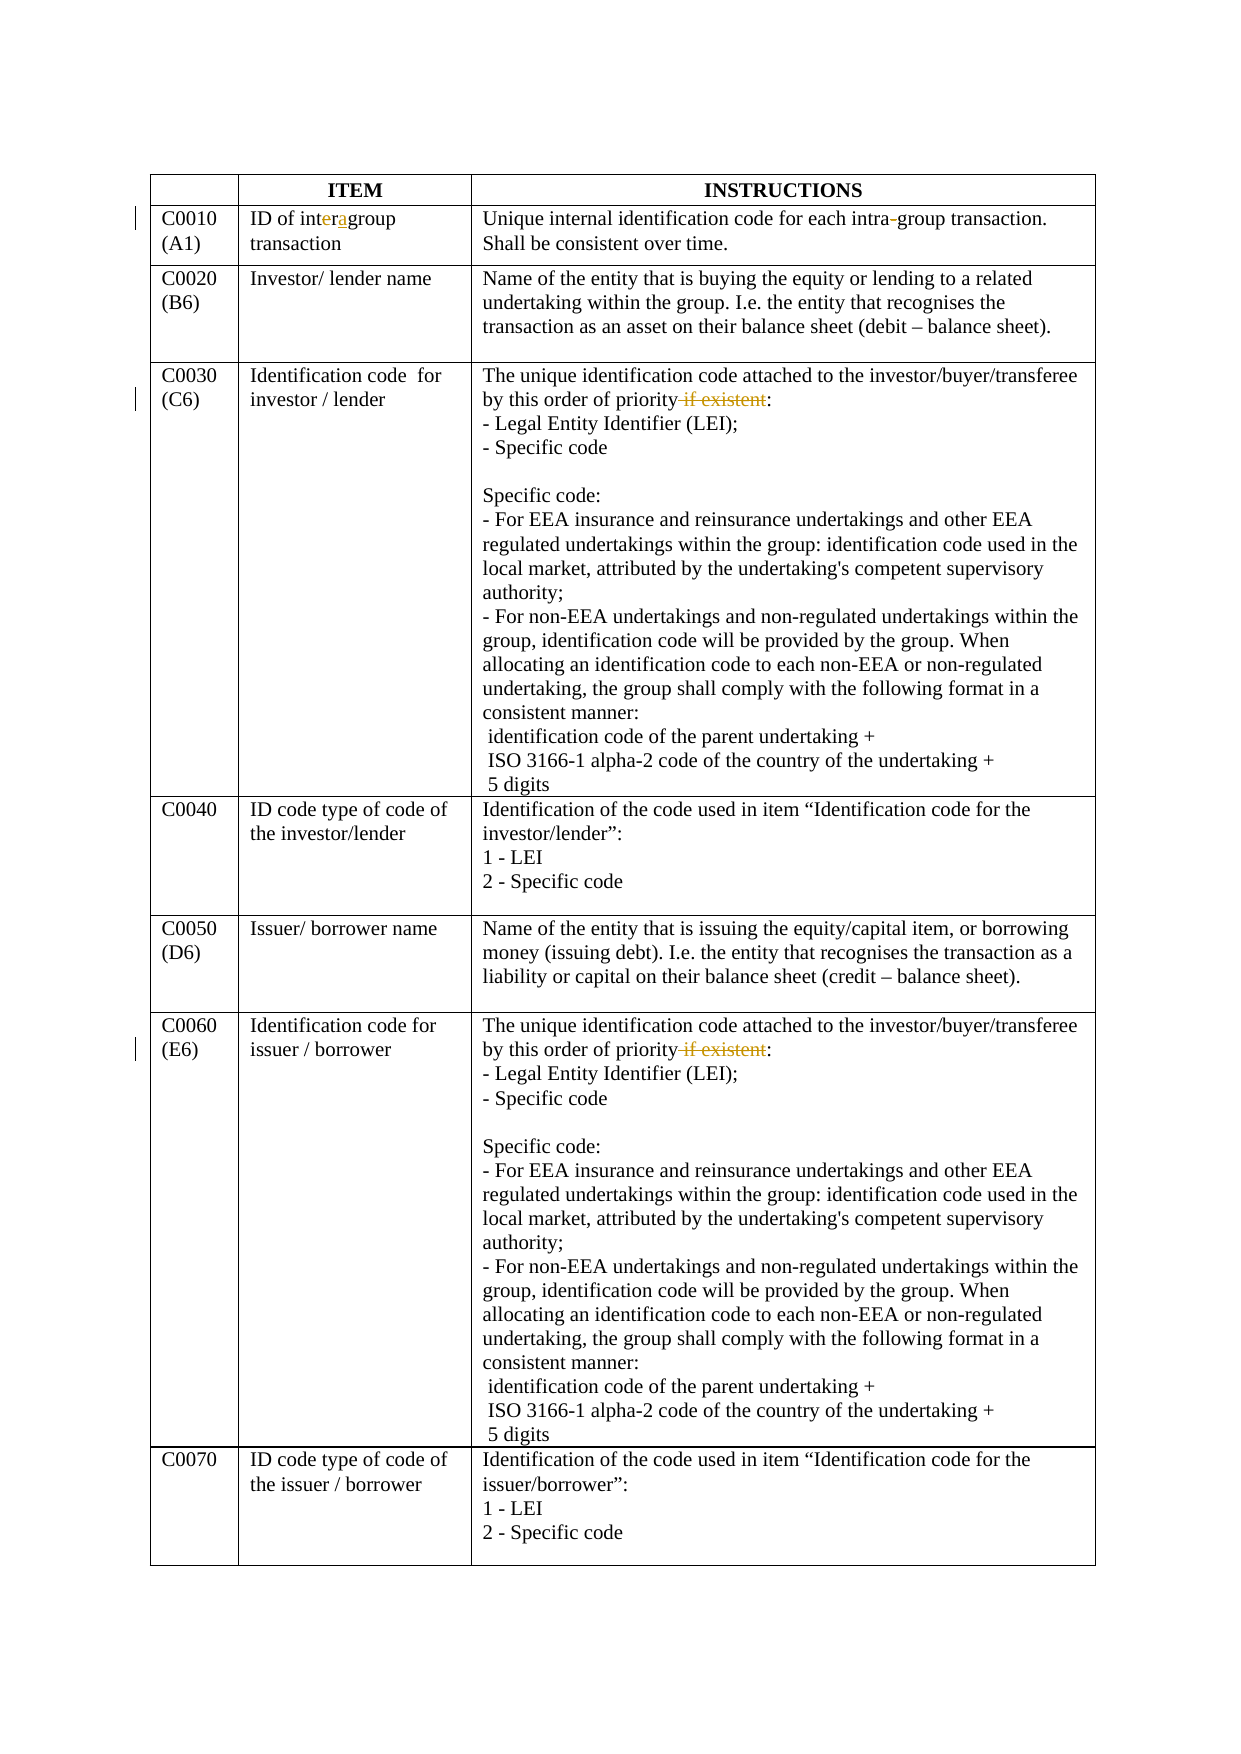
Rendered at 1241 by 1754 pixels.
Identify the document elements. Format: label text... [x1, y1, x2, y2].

table_cell Investor/ lender name [239, 266, 471, 362]
table_cell Identification code for investor / lender [239, 363, 471, 796]
table_cell ID code type of code of the investor/lender [239, 797, 471, 915]
table_header INSTRUCTIONS [472, 175, 1095, 205]
table_cell The unique identification code attached to the investor/buyer/transferee by this order of priority: - Legal Entity Identifier (LEI); - Specific code Specific code: - For EEA insurance and reinsurance undertakings and other EEA regulated undertakings within the group: identification code used in the local market, attributed by the undertaking's competent supervisory authority; - For non-EEA undertakings and non-regulated undertakings within the group, identification code will be provided by the group. When allocating an identification code to each non-EEA or non-regulated undertaking, the group shall comply with the following format in a consistent manner: identification code of the parent undertaking + ISO 3166-1 alpha-2 code of the country of the undertaking + 5 digits [472, 1013, 1095, 1446]
table_header [151, 175, 238, 205]
table_cell C0050 (D6) [151, 916, 238, 1012]
table_cell C0030 (C6) [151, 363, 238, 796]
table_cell C0070 [151, 1448, 238, 1565]
table_cell Identification code for issuer / borrower [239, 1013, 471, 1446]
table_cell C0010 (A1) [151, 206, 238, 265]
table_cell Name of the entity that is buying the equity or lending to a related undertaking within the group. I.e. the entity that recognises the transaction as an asset on their balance sheet (debit – balance sheet). [472, 266, 1095, 362]
table_cell ID code type of code of the issuer / borrower [239, 1448, 471, 1565]
table_cell Unique internal identification code for each intragroup transaction. Shall be consistent over time. [472, 206, 1095, 265]
table_cell The unique identification code attached to the investor/buyer/transferee by this order of priority: - Legal Entity Identifier (LEI); - Specific code Specific code: - For EEA insurance and reinsurance undertakings and other EEA regulated undertakings within the group: identification code used in the local market, attributed by the undertaking's competent supervisory authority; - For non-EEA undertakings and non-regulated undertakings within the group, identification code will be provided by the group. When allocating an identification code to each non-EEA or non-regulated undertaking, the group shall comply with the following format in a consistent manner: identification code of the parent undertaking + ISO 3166-1 alpha-2 code of the country of the undertaking + 5 digits [472, 363, 1095, 796]
table_cell C0040 [151, 797, 238, 915]
table_cell Name of the entity that is issuing the equity/capital item, or borrowing money (issuing debt). I.e. the entity that recognises the transaction as a liability or capital on their balance sheet (credit – balance sheet). [472, 916, 1095, 1012]
table_cell Issuer/ borrower name [239, 916, 471, 1012]
table_cell C0020 (B6) [151, 266, 238, 362]
table_header ITEM [239, 175, 471, 205]
table_cell Identification of the code used in item “Identification code for the issuer/borrower”: 1 - LEI 2 - Specific code [472, 1448, 1095, 1565]
table_cell C0060 (E6) [151, 1013, 238, 1446]
table_cell Identification of the code used in item “Identification code for the investor/lender”: 1 - LEI 2 - Specific code [472, 797, 1095, 915]
table_cell ID of intrgroup transaction [239, 206, 471, 265]
